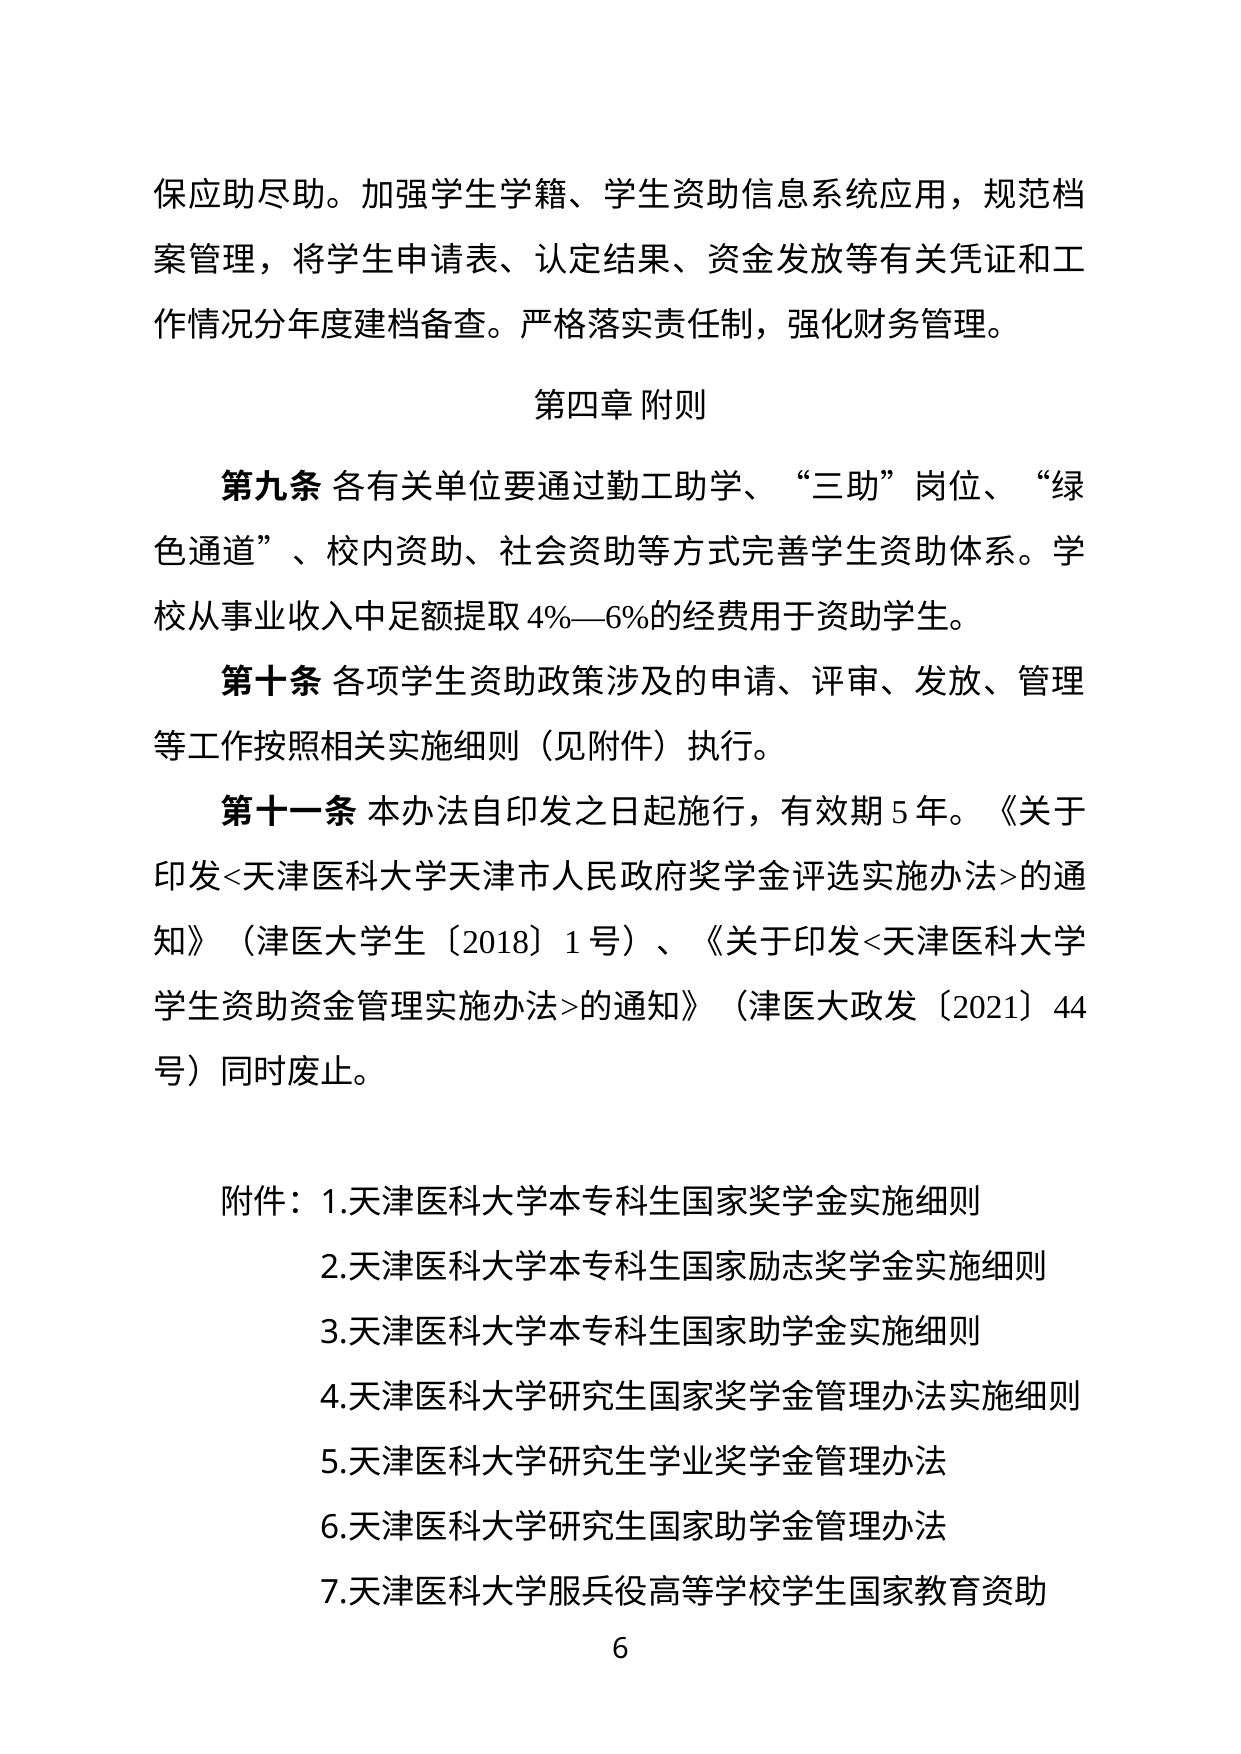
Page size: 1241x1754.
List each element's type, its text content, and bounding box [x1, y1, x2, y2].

text 第十条 各项学生资助政策涉及的申请、评审、发放、管理等工作按照相关实施细则（见附件）执行。 [153, 647, 1087, 777]
text 第四章 附则 [153, 371, 1087, 436]
text 4.天津医科大学研究生国家奖学金管理办法实施细则 [320, 1362, 1087, 1427]
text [153, 159, 1087, 354]
text 7.天津医科大学服兵役高等学校学生国家教育资助 [320, 1557, 1087, 1622]
text 2.天津医科大学本专科生国家励志奖学金实施细则 [320, 1232, 1087, 1297]
text 附件：1.天津医科大学本专科生国家奖学金实施细则 [153, 1167, 1087, 1232]
text 6.天津医科大学研究生国家助学金管理办法 [320, 1492, 1087, 1557]
text 第十一条 本办法自印发之日起施行，有效期5年。《关于印发<天津医科大学天津市人民政府奖学金评选实施办法>的通知》（津医大学生〔2018〕1号）、《关于印发<天津医科大学学生资助资金管理实施办法>的通知》（津医大政发〔2021〕44号）同时废止。 [153, 777, 1087, 1102]
text 第九条 各有关单位要通过勤工助学、“三助”岗位、“绿色通道”、校内资助、社会资助等方式完善学生资助体系。学校从事业收入中足额提取4%—6%的经费用于资助学生。 [153, 452, 1087, 647]
text 5.天津医科大学研究生学业奖学金管理办法 [320, 1427, 1087, 1492]
text 3.天津医科大学本专科生国家助学金实施细则 [320, 1297, 1087, 1362]
